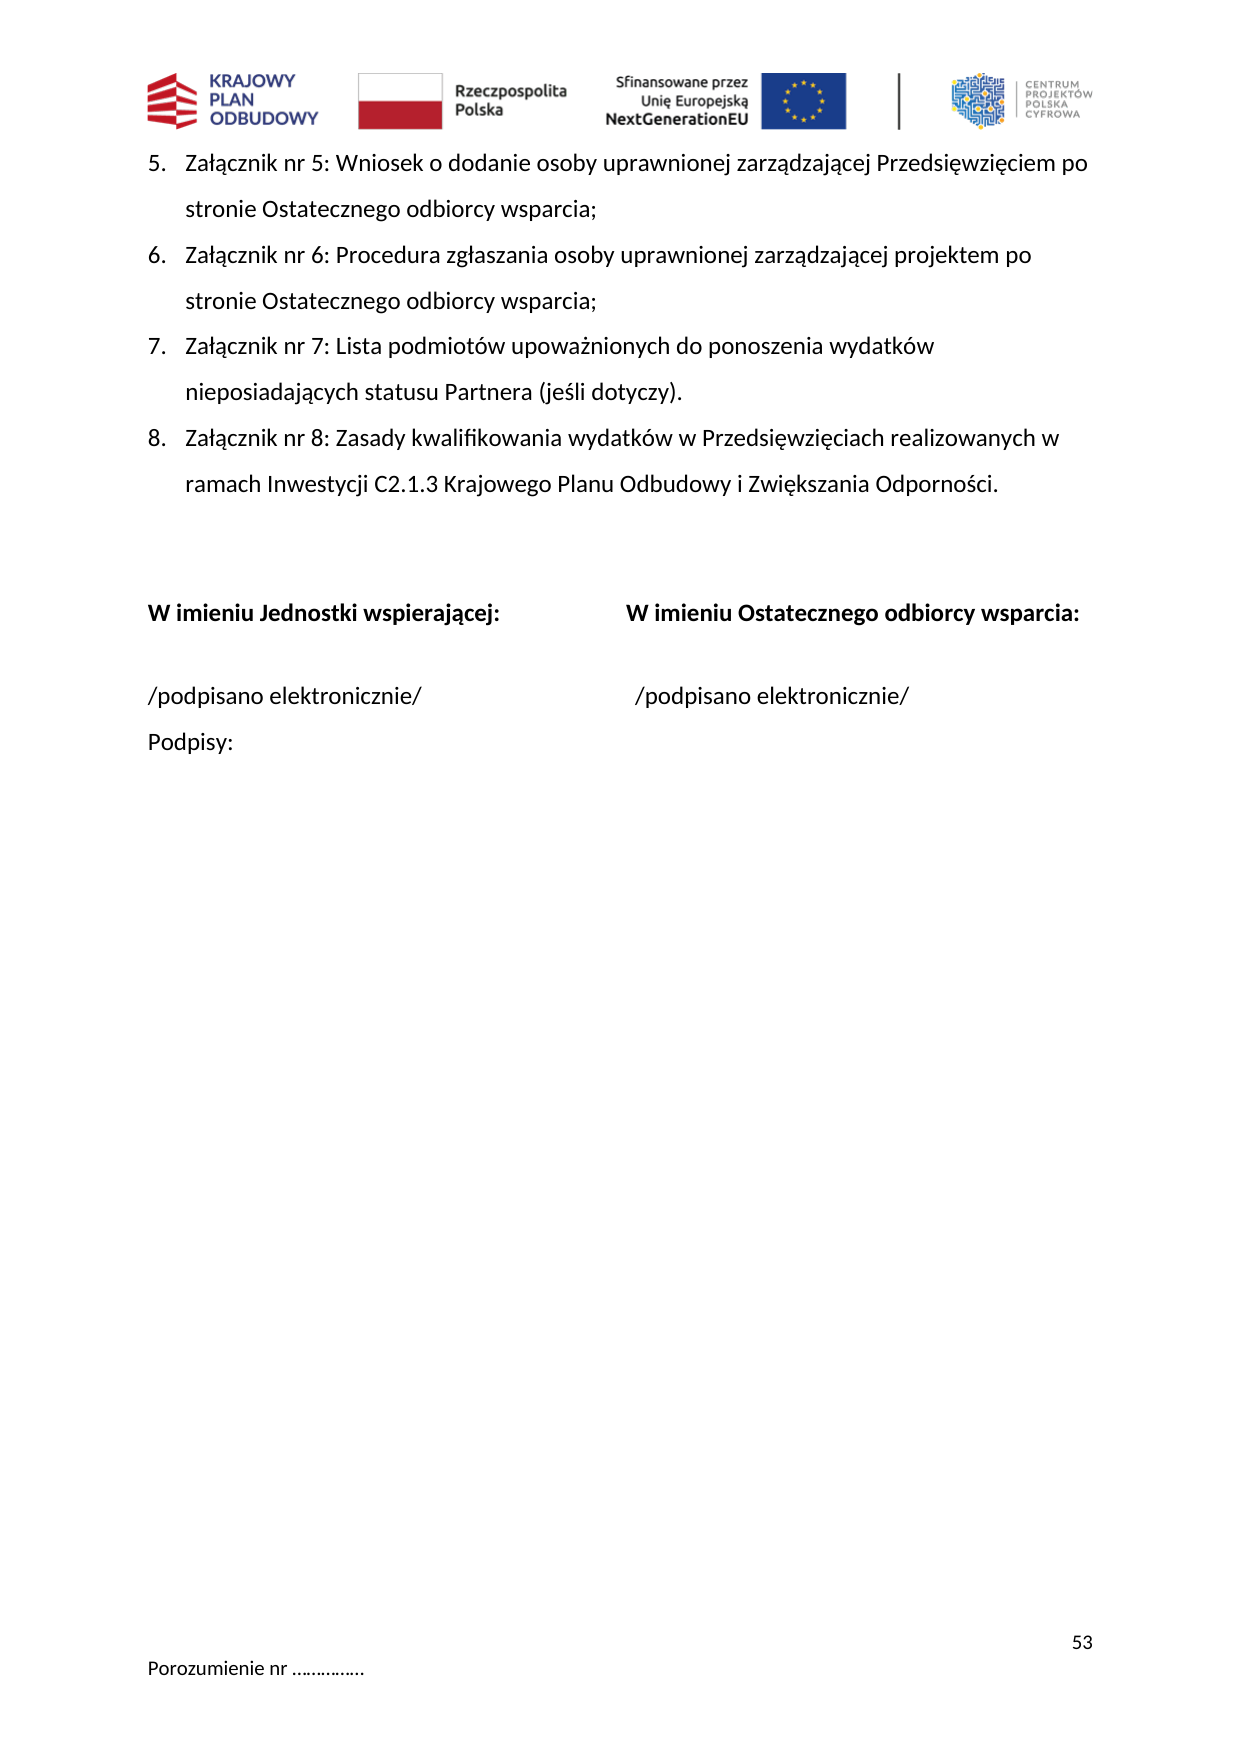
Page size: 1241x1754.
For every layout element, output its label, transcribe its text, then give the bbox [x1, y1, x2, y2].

picture [147, 73, 1093, 130]
list Załącznik nr 8: Zasady kwalifikowania wydatków w Przedsięwzięciach realizowanych w ramach Inwestycji C2.1.3 Krajowego Planu Odbudowy i Zwiększania Odporności. [148, 422, 1093, 498]
list Załącznik nr 5: Wniosek o dodanie osoby uprawnionej zarządzającej Przedsięwzięciem po stronie Ostatecznego odbiorcy wsparcia; [148, 148, 1093, 224]
text Podpisy: [148, 726, 1093, 756]
list Załącznik nr 7: Lista podmiotów upoważnionych do ponoszenia wydatków nieposiadających statusu Partnera (jeśli dotyczy). [148, 331, 1093, 407]
list Załącznik nr 6: Procedura zgłaszania osoby uprawnionej zarządzającej projektem po stronie Ostatecznego odbiorcy wsparcia; [148, 239, 1093, 315]
text /podpisano elektronicznie/ /podpisano elektronicznie/ [148, 680, 1093, 710]
text W imieniu Jednostki wspierającej: W imieniu Ostatecznego odbiorcy wsparcia: [148, 597, 1093, 627]
